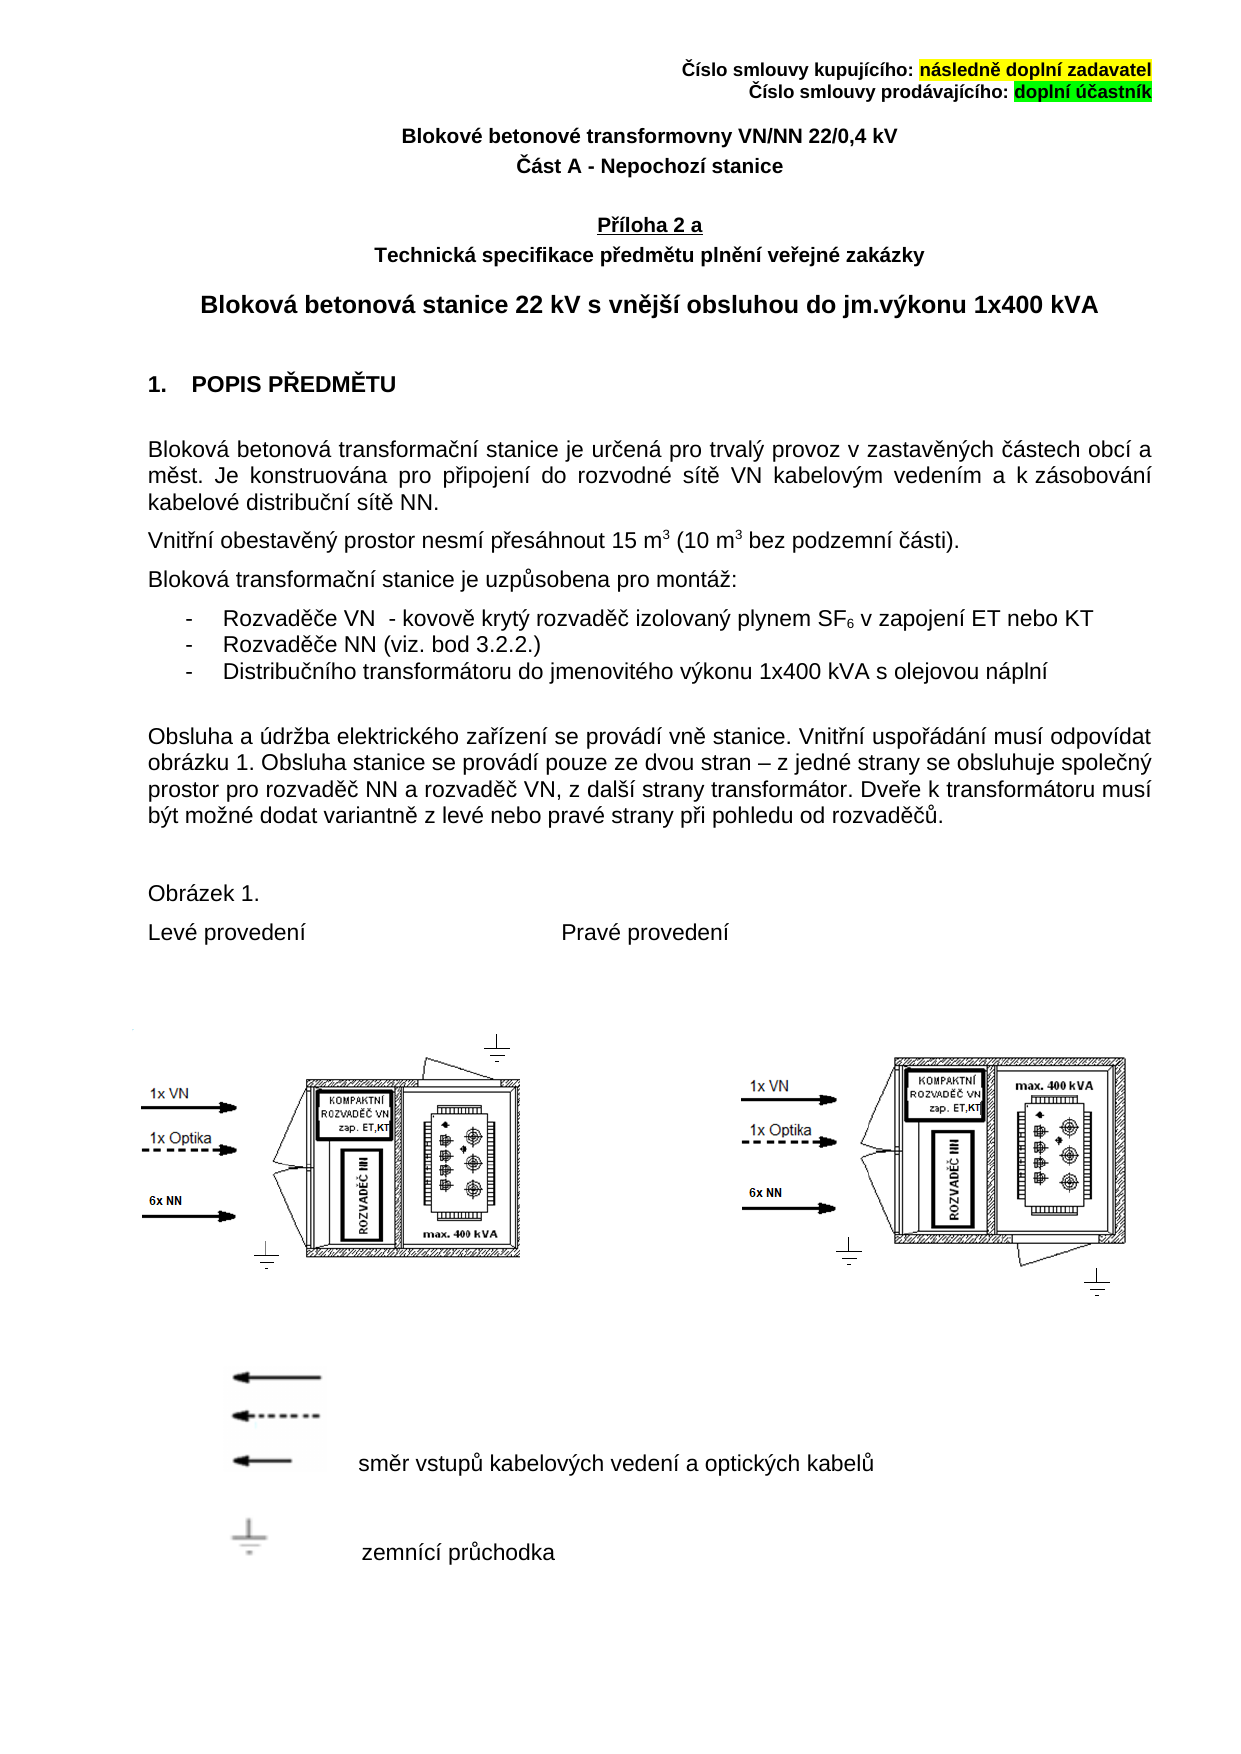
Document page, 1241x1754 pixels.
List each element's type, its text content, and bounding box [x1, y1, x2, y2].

text Obrázek 1. [148, 880, 1152, 906]
text Vnitřní obestavěný prostor nesmí přesáhnout 15 m3 (10 m3 bez podzemní části). [148, 527, 1152, 554]
list Popis předmětu [148, 371, 1152, 397]
list Rozvaděče NN (viz. bod 3.2.2.) [185, 631, 1152, 658]
picture [224, 1367, 326, 1471]
text Bloková betonová stanice 22 kV s vnější obsluhou do jm.výkonu 1x400 kVA [148, 291, 1152, 319]
list Rozvaděče VN - kovově krytý rozvaděč izolovaný plynem SF6 v zapojení ET nebo KT [185, 605, 1152, 631]
picture [222, 1510, 273, 1560]
text Obsluha a údržba elektrického zařízení se provádí vně stanice. Vnitřní uspořádání musí odpovídat obrázku 1. Obsluha stanice se provádí pouze ze dvou stran – z jedné strany se obsluhuje společný prostor pro rozvaděč NN a rozvaděč VN, z další strany transformátor. Dveře k transformátoru musí být možné dodat variantně z levé nebo pravé strany při pohledu od rozvaděčů. [148, 723, 1152, 828]
list směr vstupů kabelových vedení a optických kabelů [223, 1367, 1152, 1476]
text Bloková betonová transformační stanice je určená pro trvalý provoz v zastavěných částech obcí a měst. Je konstruována pro připojení do rozvodné sítě VN kabelovým vedením a k zásobování kabelové distribuční sítě NN. [148, 436, 1152, 515]
picture [132, 1026, 1137, 1303]
text Technická specifikace předmětu plnění veřejné zakázky [148, 237, 1152, 266]
text Levé provedení Pravé provedení [148, 919, 1152, 945]
text Bloková transformační stanice je uzpůsobena pro montáž: [148, 566, 1152, 593]
list zemnící průchodka [223, 1510, 1152, 1565]
list Distribučního transformátoru do jmenovitého výkonu 1x400 kVA s olejovou náplní [185, 658, 1152, 684]
text Příloha 2 a [148, 208, 1152, 237]
